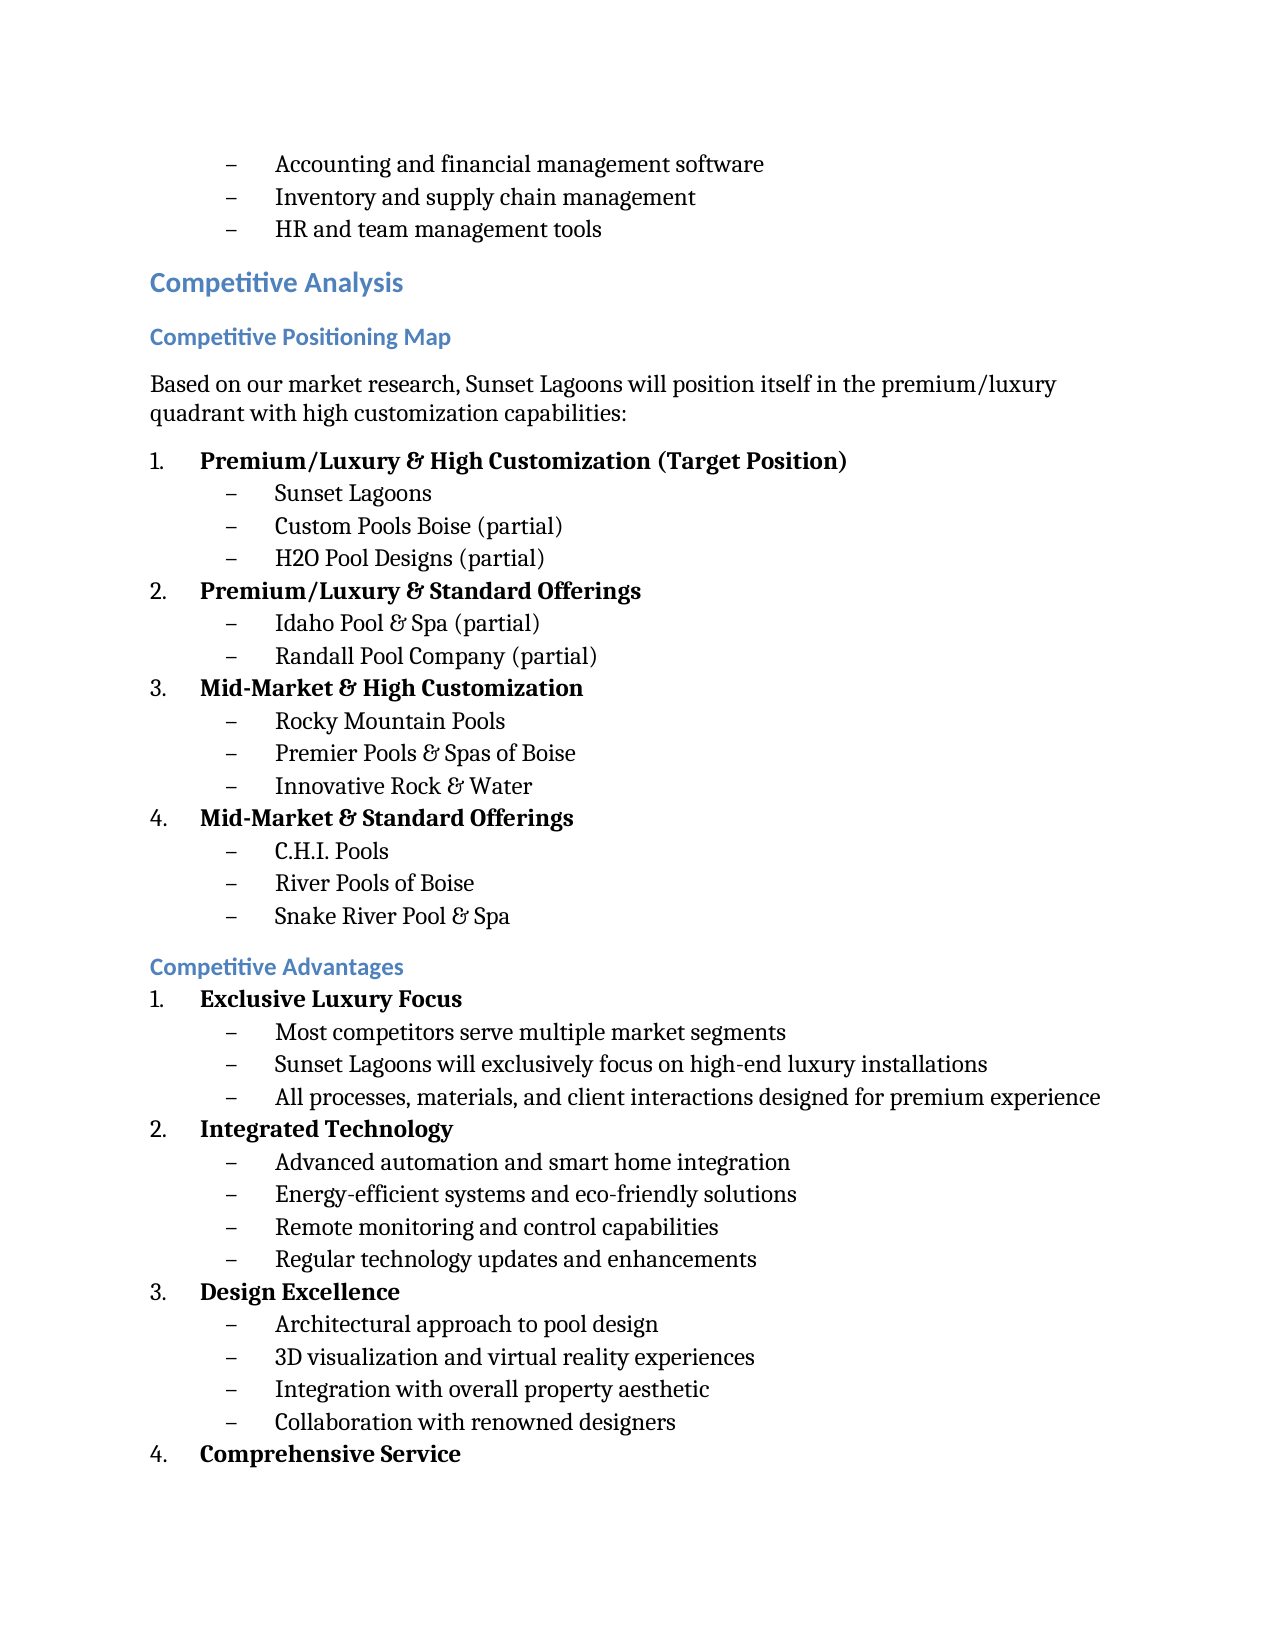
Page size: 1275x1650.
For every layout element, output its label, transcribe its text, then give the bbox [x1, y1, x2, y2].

list Most competitors serve multiple market segments [225, 1018, 1125, 1047]
subtitle Competitive Positioning Map [150, 321, 1125, 352]
list Comprehensive Service [150, 1440, 1125, 1469]
list HR and team management tools [225, 215, 1125, 244]
list Accounting and financial management software [225, 150, 1125, 179]
list Mid-Market & Standard Offerings [150, 804, 1125, 833]
list 3D visualization and virtual reality experiences [225, 1343, 1125, 1372]
list Innovative Rock & Water [225, 772, 1125, 800]
list Energy-efficient systems and eco-friendly solutions [225, 1180, 1125, 1209]
list Sunset Lagoons [225, 479, 1125, 508]
list Advanced automation and smart home integration [225, 1148, 1125, 1177]
list C.H.I. Pools [225, 837, 1125, 865]
list Rocky Mountain Pools [225, 707, 1125, 735]
list Mid-Market & High Customization [150, 674, 1125, 703]
list Premium/Luxury & High Customization (Target Position) [150, 447, 1125, 475]
list Idaho Pool & Spa (partial) [225, 609, 1125, 638]
list Remote monitoring and control capabilities [225, 1213, 1125, 1242]
list Custom Pools Boise (partial) [225, 512, 1125, 540]
list Premier Pools & Spas of Boise [225, 739, 1125, 768]
list Integrated Technology [150, 1115, 1125, 1144]
list Regular technology updates and enhancements [225, 1245, 1125, 1274]
list Sunset Lagoons will exclusively focus on high-end luxury installations [225, 1050, 1125, 1079]
list Snake River Pool & Spa [225, 902, 1125, 930]
subtitle Competitive Advantages [150, 951, 1125, 982]
list H2O Pool Designs (partial) [225, 544, 1125, 573]
list Inventory and supply chain management [225, 182, 1125, 211]
text Based on our market research, Sunset Lagoons will position itself in the premium/luxury quadrant with high customization capabilities: [150, 370, 1125, 428]
list Randall Pool Company (partial) [225, 642, 1125, 670]
subtitle Competitive Analysis [150, 264, 1125, 300]
list Design Excellence [150, 1278, 1125, 1307]
list Architectural approach to pool design [225, 1310, 1125, 1339]
list Exclusive Luxury Focus [150, 985, 1125, 1014]
list River Pools of Boise [225, 869, 1125, 898]
list Collaboration with renowned designers [225, 1408, 1125, 1437]
list Premium/Luxury & Standard Offerings [150, 577, 1125, 605]
list All processes, materials, and client interactions designed for premium experience [225, 1083, 1125, 1112]
list Integration with overall property aesthetic [225, 1375, 1125, 1404]
